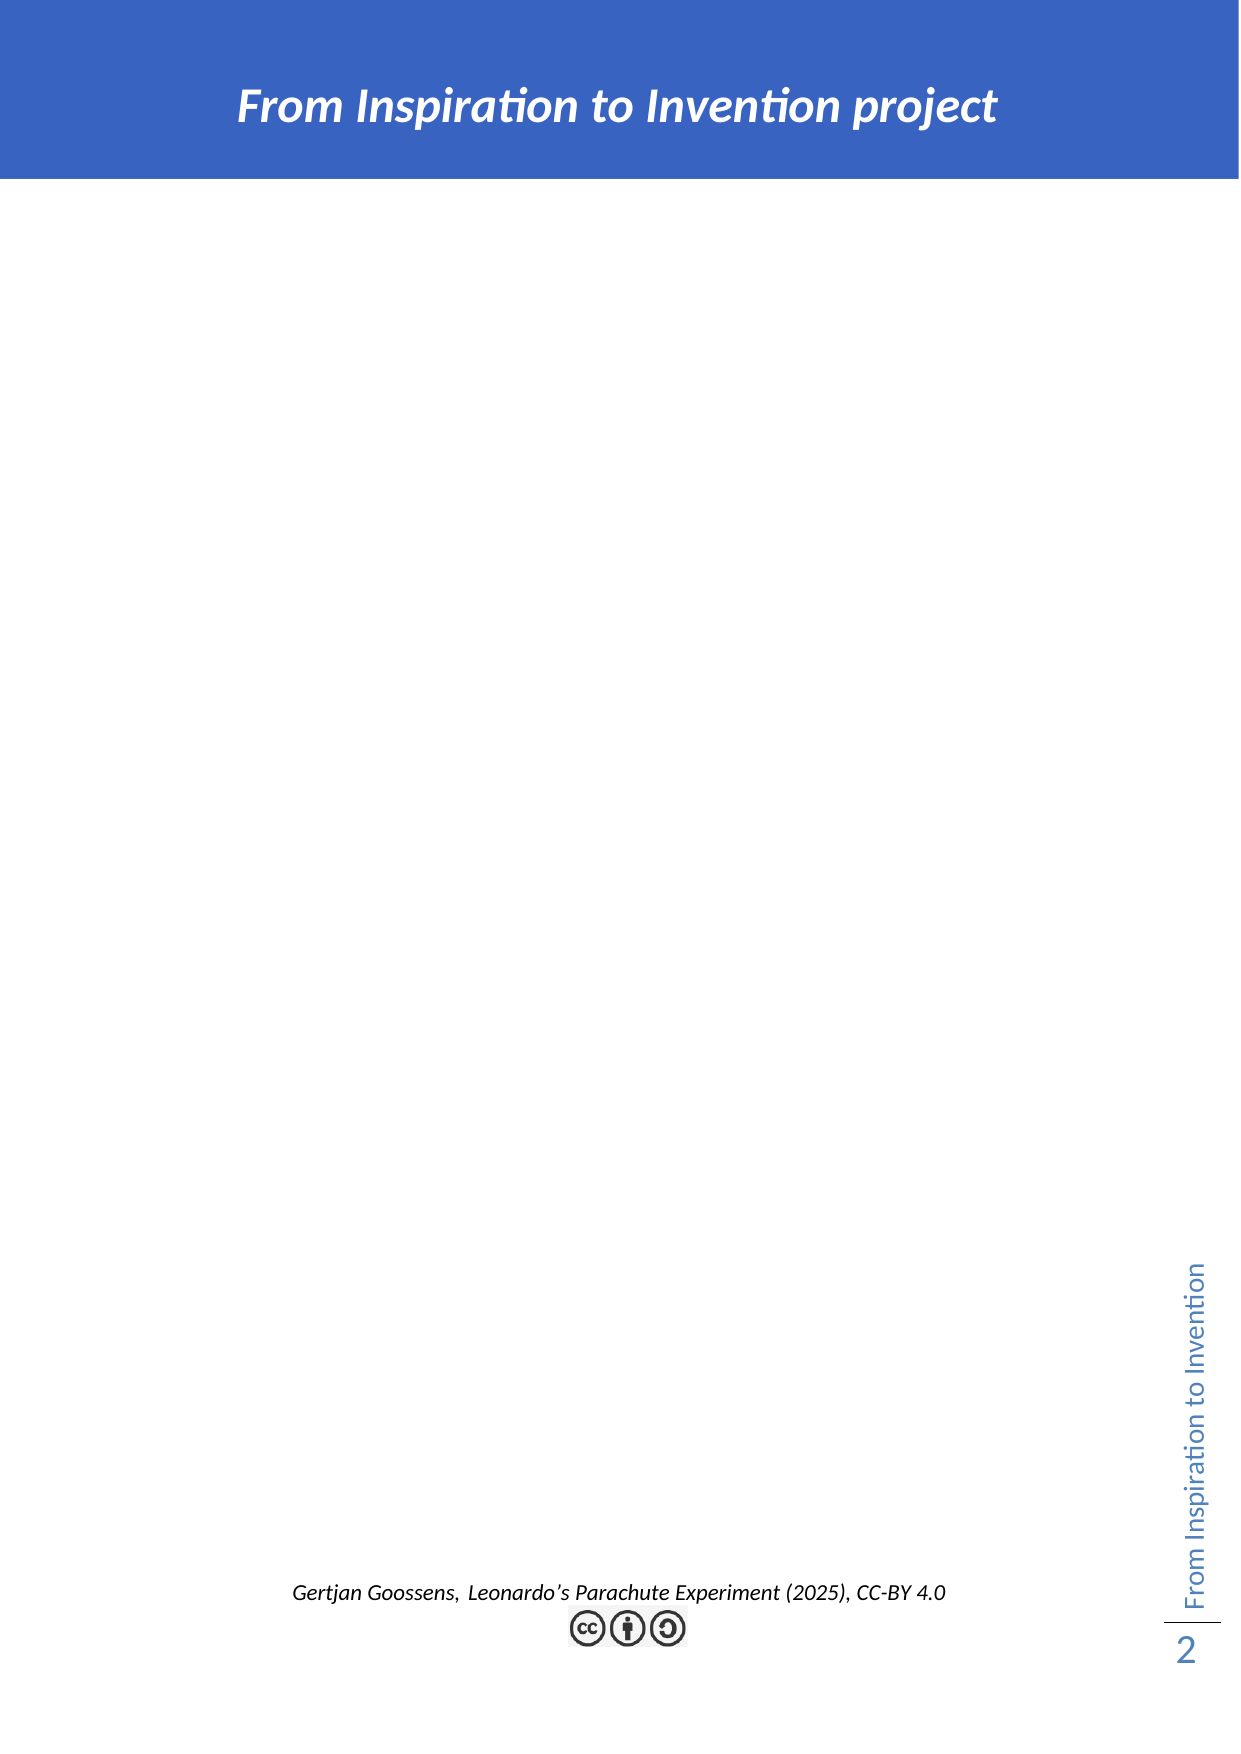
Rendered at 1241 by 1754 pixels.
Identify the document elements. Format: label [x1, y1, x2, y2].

picture [568, 1605, 688, 1647]
picture [0, 0, 1239, 179]
